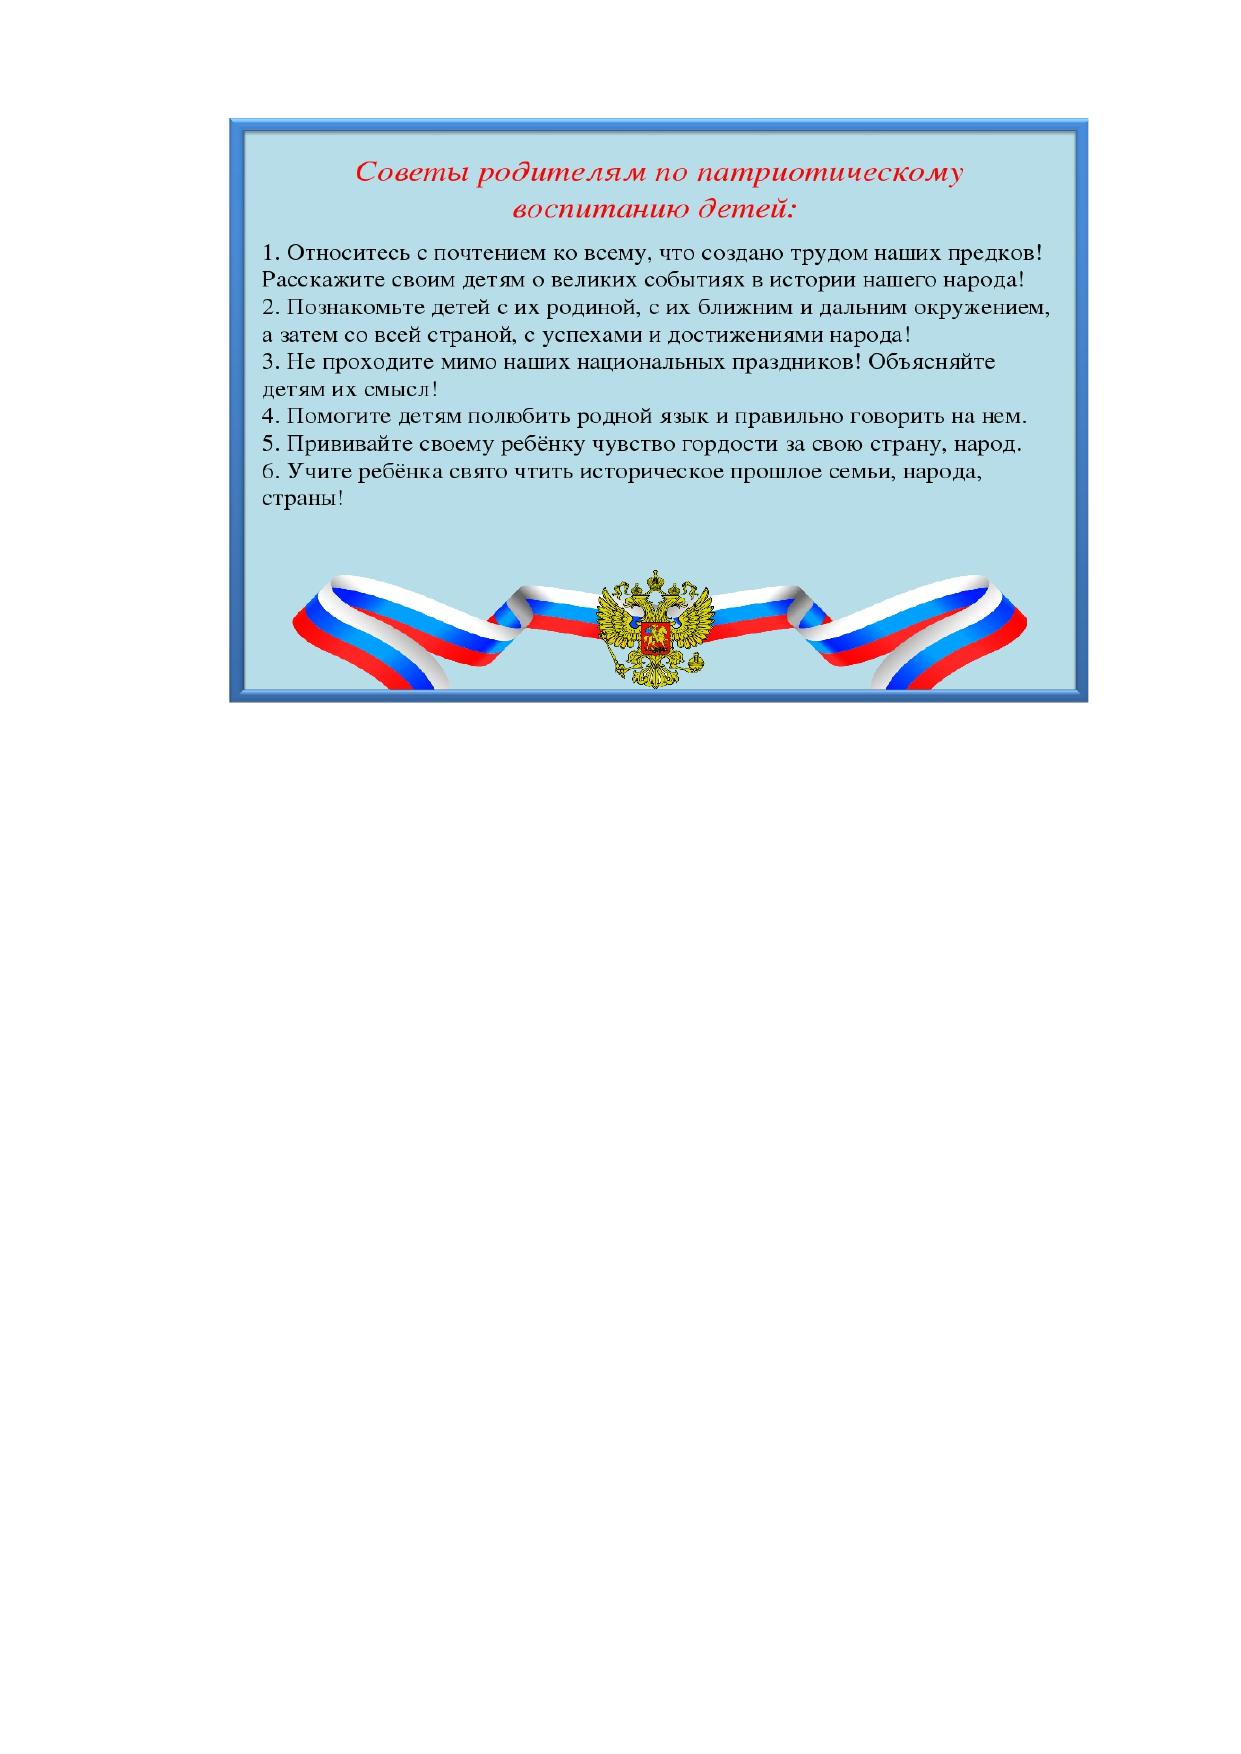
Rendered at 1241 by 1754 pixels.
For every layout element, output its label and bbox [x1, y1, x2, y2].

picture [229, 118, 1089, 703]
